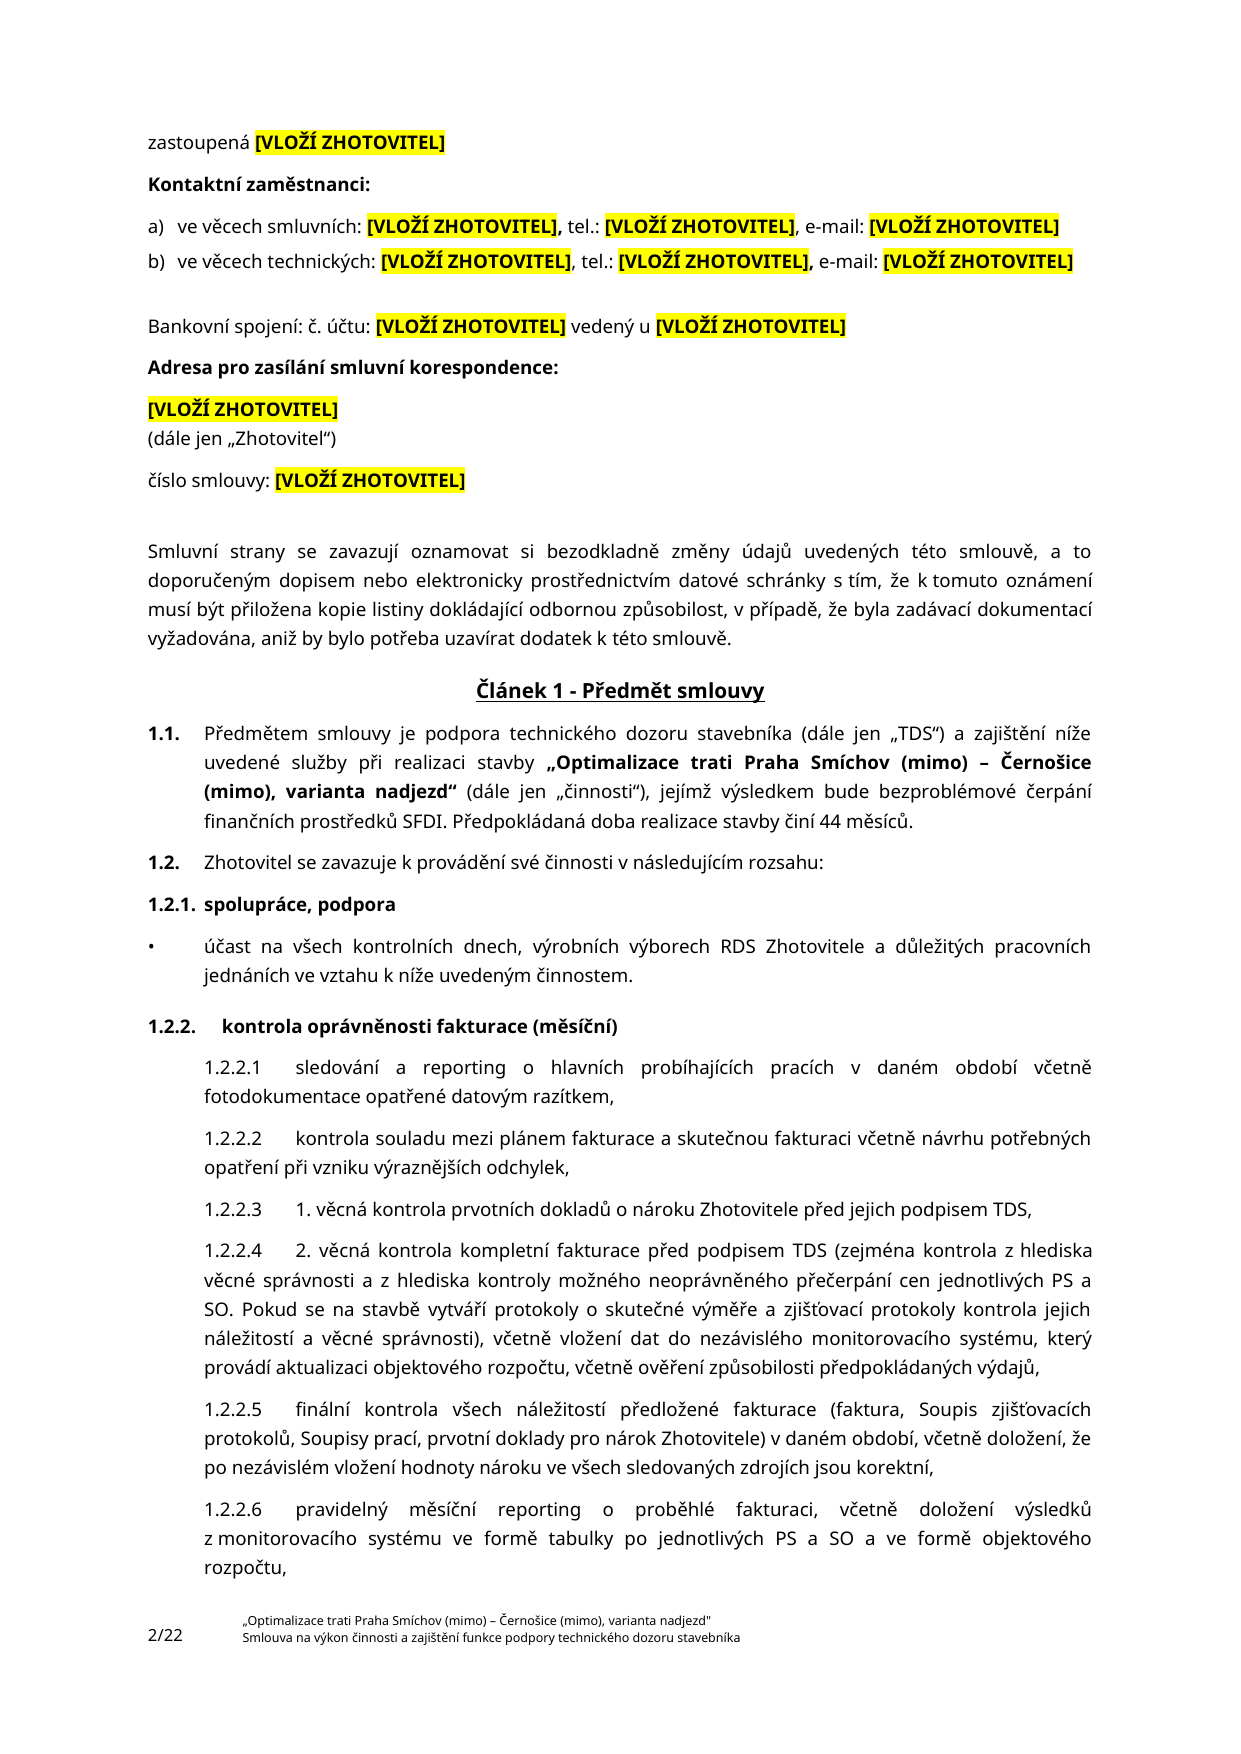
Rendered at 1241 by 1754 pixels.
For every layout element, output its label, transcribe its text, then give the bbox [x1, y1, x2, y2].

text 1.2.2.3 1. věcná kontrola prvotních dokladů o nároku Zhotovitele před jejich podpisem TDS, [204, 1193, 1092, 1222]
text • účast na všech kontrolních dnech, výrobních výborech RDS Zhotovitele a důležitých pracovních jednáních ve vztahu k níže uvedeným činnostem. [148, 930, 1092, 988]
text Článek 1 - Předmět smlouvy [148, 676, 1092, 705]
text 1.2.2.6 pravidelný měsíční reporting o proběhlé fakturaci, včetně doložení výsledků z monitorovacího systému ve formě tabulky po jednotlivých PS a SO a ve formě objektového rozpočtu, [204, 1493, 1092, 1580]
text 1.2.2. kontrola oprávněnosti fakturace (měsíční) [148, 1013, 1092, 1039]
text číslo smlouvy: [VLOŽÍ ZHOTOVITEL] [148, 464, 1092, 493]
text Smluvní strany se zavazují oznamovat si bezodkladně změny údajů uvedených této smlouvě, a to doporučeným dopisem nebo elektronicky prostřednictvím datové schránky s tím, že k tomuto oznámení musí být přiložena kopie listiny dokládající odbornou způsobilost, v případě, že byla zadávací dokumentací vyžadována, aniž by bylo potřeba uzavírat dodatek k této smlouvě. [148, 535, 1092, 651]
text 1.2. Zhotovitel se zavazuje k provádění své činnosti v následujícím rozsahu: [148, 846, 1092, 876]
text Bankovní spojení: č. účtu: [VLOŽÍ ZHOTOVITEL] vedený u [VLOŽÍ ZHOTOVITEL] [148, 310, 1092, 339]
text (dále jen „Zhotovitel“) [148, 422, 1092, 451]
text 1.1. Předmětem smlouvy je podpora technického dozoru stavebníka (dále jen „TDS“) a zajištění níže uvedené služby při realizaci stavby „Optimalizace trati Praha Smíchov (mimo) – Černošice (mimo), varianta nadjezd“ (dále jen „činnosti“), jejímž výsledkem bude bezproblémové čerpání finančních prostředků SFDI. Předpokládaná doba realizace stavby činí 44 měsíců. [148, 717, 1092, 834]
text 1.2.2.4 2. věcná kontrola kompletní fakturace před podpisem TDS (zejména kontrola z hlediska věcné správnosti a z hlediska kontroly možného neoprávněného přečerpání cen jednotlivých PS a SO. Pokud se na stavbě vytváří protokoly o skutečné výměře a zjišťovací protokoly kontrola jejich náležitostí a věcné správnosti), včetně vložení dat do nezávislého monitorovacího systému, který provádí aktualizaci objektového rozpočtu, včetně ověření způsobilosti předpokládaných výdajů, [204, 1234, 1092, 1380]
text 1.2.2.5 finální kontrola všech náležitostí předložené fakturace (faktura, Soupis zjišťovacích protokolů, Soupisy prací, prvotní doklady pro nárok Zhotovitele) v daném období, včetně doložení, že po nezávislém vložení hodnoty nároku ve všech sledovaných zdrojích jsou korektní, [204, 1393, 1092, 1480]
text Adresa pro zasílání smluvní korespondence: [148, 351, 1092, 381]
text Kontaktní zaměstnanci: [148, 168, 1092, 197]
list ve věcech technických: [VLOŽÍ ZHOTOVITEL], tel.: [VLOŽÍ ZHOTOVITEL], e-mail: [VLOŽÍ ZHOTOVITEL] [148, 245, 1092, 274]
text 1.2.2.1 sledování a reporting o hlavních probíhajících pracích v daném období včetně fotodokumentace opatřené datovým razítkem, [204, 1051, 1092, 1109]
text [VLOŽÍ ZHOTOVITEL] [148, 393, 1092, 422]
text 1.2.1. spolupráce, podpora [148, 888, 1092, 917]
list ve věcech smluvních: [VLOŽÍ ZHOTOVITEL], tel.: [VLOŽÍ ZHOTOVITEL], e-mail: [VLOŽÍ ZHOTOVITEL] [148, 210, 1092, 239]
text zastoupená [VLOŽÍ ZHOTOVITEL] [148, 126, 1092, 156]
text 1.2.2.2 kontrola souladu mezi plánem fakturace a skutečnou fakturaci včetně návrhu potřebných opatření při vzniku výraznějších odchylek, [204, 1122, 1092, 1180]
